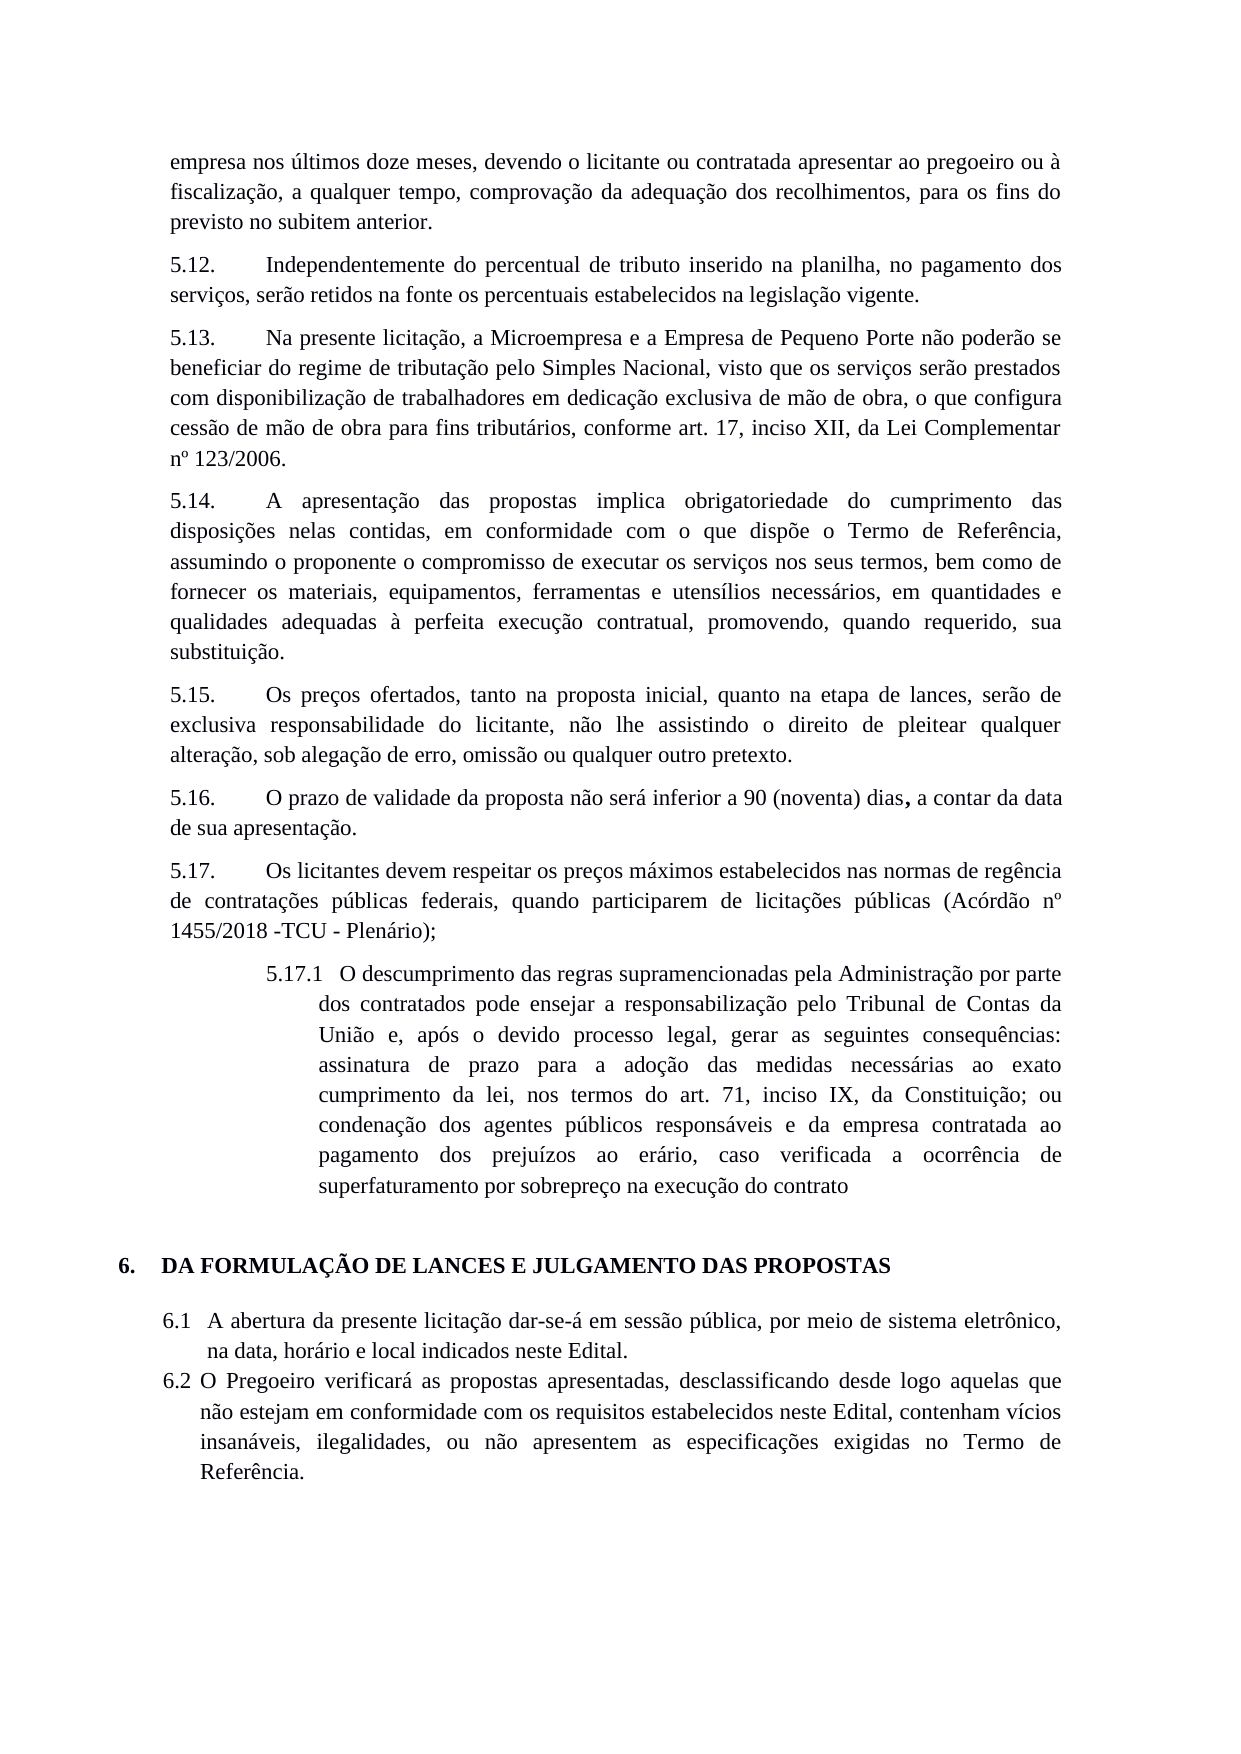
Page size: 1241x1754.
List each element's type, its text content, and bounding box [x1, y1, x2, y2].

list O Pregoeiro verificará as propostas apresentadas, desclassificando desde logo aquelas que não estejam em conformidade com os requisitos estabelecidos neste Edital, contenham vícios insanáveis, ilegalidades, ou não apresentem as especificações exigidas no Termo de Referência. [163, 1367, 1063, 1484]
list O prazo de validade da proposta não será inferior a 90 (noventa) dias, a contar da data de sua apresentação. [170, 784, 1063, 841]
list DA FORMULAÇÃO DE LANCES E JULGAMENTO DAS PROPOSTAS [118, 1252, 1064, 1278]
list Independentemente do percentual de tributo inserido na planilha, no pagamento dos serviços, serão retidos na fonte os percentuais estabelecidos na legislação vigente. [170, 251, 1063, 307]
list A abertura da presente licitação dar-se-á em sessão pública, por meio de sistema eletrônico, na data, horário e local indicados neste Edital. [162, 1307, 1063, 1364]
list A apresentação das propostas implica obrigatoriedade do cumprimento das disposições nelas contidas, em conformidade com o que dispõe o Termo de Referência, assumindo o proponente o compromisso de executar os serviços nos seus termos, bem como de fornecer os materiais, equipamentos, ferramentas e utensílios necessários, em quantidades e qualidades adequadas à perfeita execução contratual, promovendo, quando requerido, sua substituição. [170, 487, 1063, 665]
list O descumprimento das regras supramencionadas pela Administração por parte dos contratados pode ensejar a responsabilização pelo Tribunal de Contas da União e, após o devido processo legal, gerar as seguintes consequências: assinatura de prazo para a adoção das medidas necessárias ao exato cumprimento da lei, nos termos do art. 71, inciso IX, da Constituição; ou condenação dos agentes públicos responsáveis e da empresa contratada ao pagamento dos prejuízos ao erário, caso verificada a ocorrência de superfaturamento por sobrepreço na execução do contrato [266, 960, 1063, 1198]
list Na presente licitação, a Microempresa e a Empresa de Pequeno Porte não poderão se beneficiar do regime de tributação pelo Simples Nacional, visto que os serviços serão prestados com disponibilização de trabalhadores em dedicação exclusiva de mão de obra, o que configura cessão de mão de obra para fins tributários, conforme art. 17, inciso XII, da Lei Complementar nº 123/2006. [170, 324, 1063, 471]
list Os preços ofertados, tanto na proposta inicial, quanto na etapa de lances, serão de exclusiva responsabilidade do licitante, não lhe assistindo o direito de pleitear qualquer alteração, sob alegação de erro, omissão ou qualquer outro pretexto. [170, 681, 1063, 768]
list Os licitantes devem respeitar os preços máximos estabelecidos nas normas de regência de contratações públicas federais, quando participarem de licitações públicas (Acórdão nº 1455/2018 -TCU - Plenário); [170, 857, 1063, 944]
